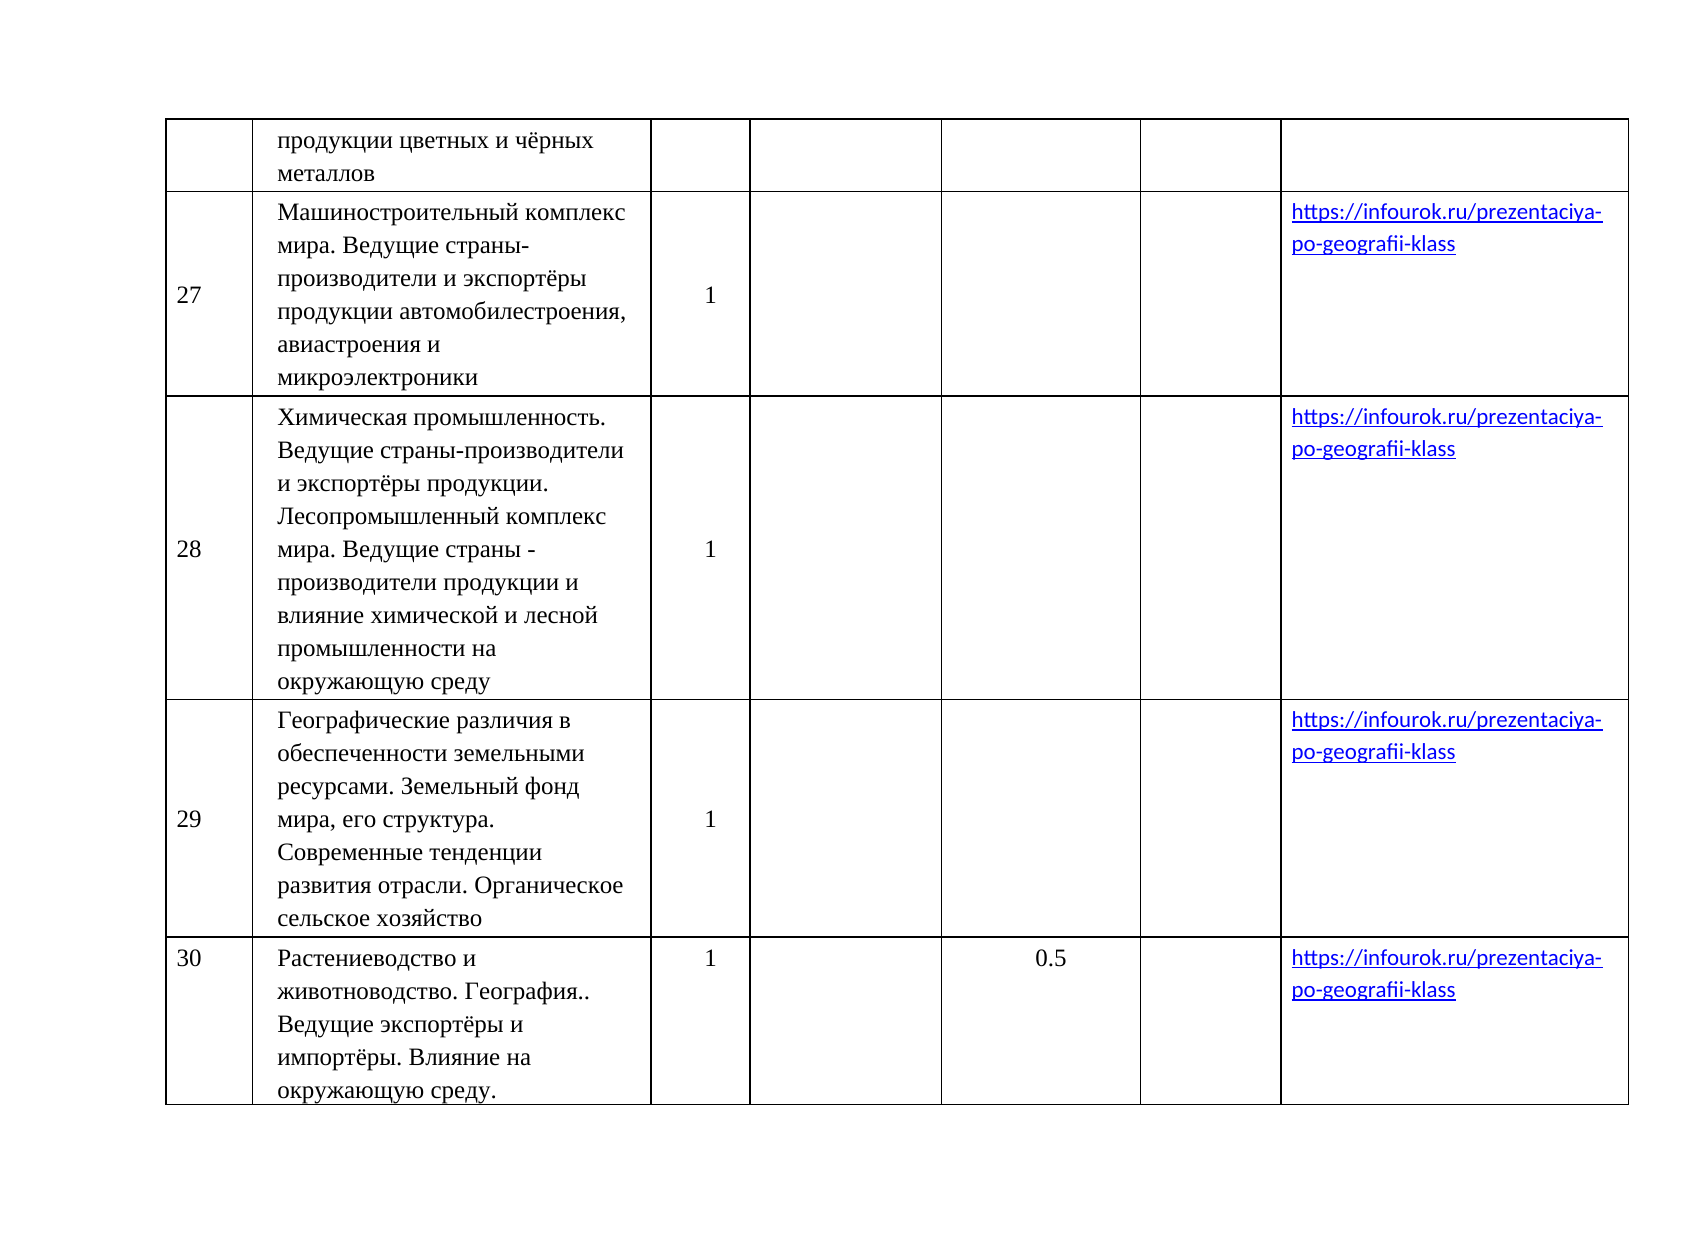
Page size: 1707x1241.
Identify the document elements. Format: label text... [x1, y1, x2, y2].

table_cell 1 [652, 938, 749, 1104]
table_cell [751, 938, 941, 1104]
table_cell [1282, 120, 1628, 191]
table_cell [253, 120, 650, 191]
table_cell [942, 192, 1140, 395]
table_cell 29 [167, 700, 252, 936]
table_cell 0.5 [942, 938, 1140, 1104]
table_cell [1141, 700, 1280, 936]
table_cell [1282, 938, 1628, 1104]
table_cell Машиностроительный комплекс мира. Ведущие страны-производители и экспортёры продукции автомобилестроения, авиастроения и микроэлектроники [253, 192, 650, 395]
table_cell [1141, 120, 1280, 191]
table_cell [1141, 397, 1280, 698]
table_cell 30 [167, 938, 252, 1104]
table_cell [942, 700, 1140, 936]
table_cell [942, 397, 1140, 698]
table_cell https://infourok.ru/prezentaciya-po-geografii-klass [1282, 192, 1628, 395]
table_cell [253, 938, 650, 1104]
table_cell [1141, 938, 1280, 1104]
table_cell 1 [652, 700, 749, 936]
table_cell 1 [652, 192, 749, 395]
table_cell [942, 120, 1140, 191]
table_cell https://infourok.ru/prezentaciya-po-geografii-klass [1282, 700, 1628, 936]
table_cell [751, 192, 941, 395]
table_cell Химическая промышленность. Ведущие страны-производители и экспортёры продукции. Лесопромышленный комплекс мира. Ведущие страны - производители продукции и влияние химической и лесной промышленности на окружающую среду [253, 397, 650, 698]
table_cell [751, 120, 941, 191]
table_cell Географические различия в обеспеченности земельными ресурсами. Земельный фонд мира, его структура. Современные тенденции развития отрасли. Органическое сельское хозяйство [253, 700, 650, 936]
table_cell https://infourok.ru/prezentaciya-po-geografii-klass [1282, 397, 1628, 698]
table_cell [1141, 192, 1280, 395]
table_cell [751, 700, 941, 936]
table_cell 26 [167, 120, 252, 191]
table_cell 27 [167, 192, 252, 395]
table_cell 1 [652, 120, 749, 191]
table_cell 1 [652, 397, 749, 698]
table_cell [751, 397, 941, 698]
table_cell 28 [167, 397, 252, 698]
